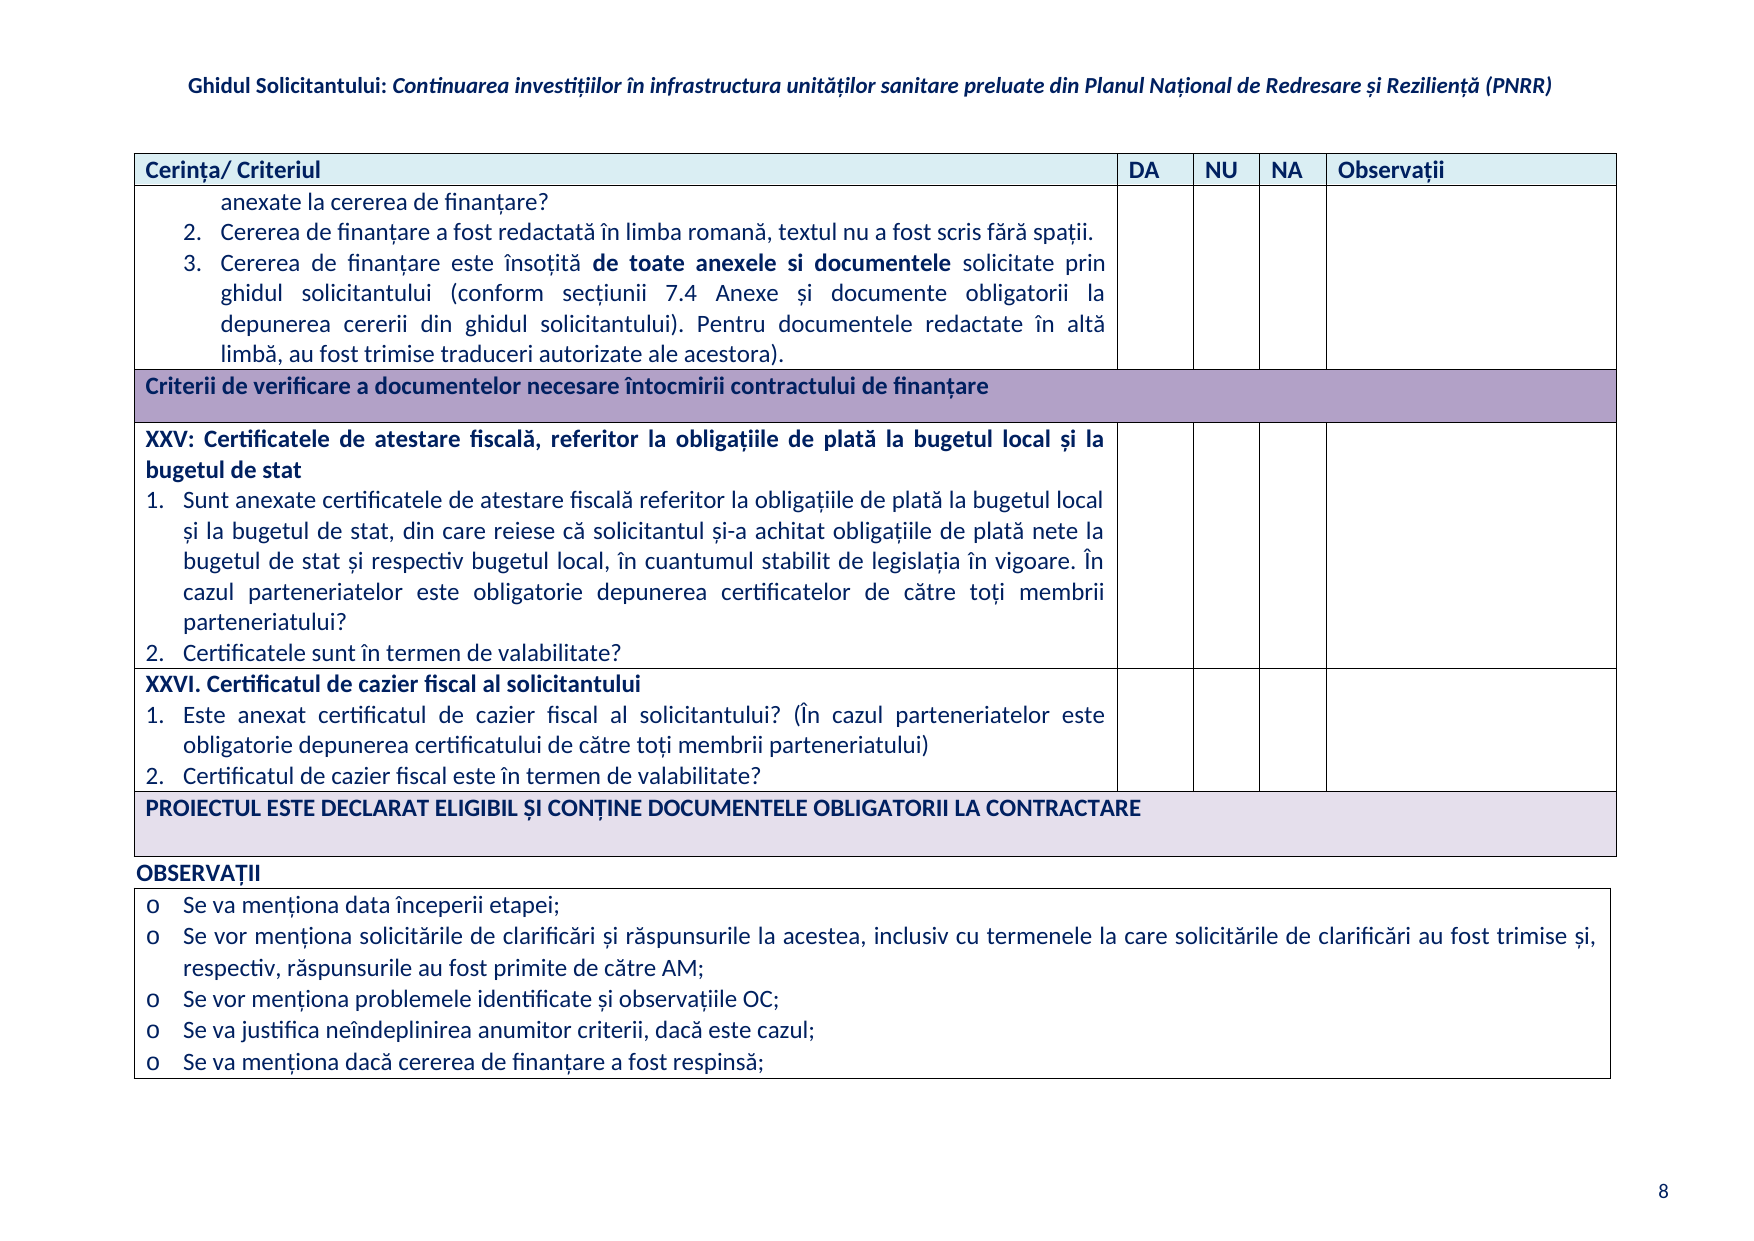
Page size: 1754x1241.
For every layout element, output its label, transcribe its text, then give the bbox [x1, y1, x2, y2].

table_header Se va menționa data începerii etapei; Se vor menționa solicitările de clarificări și răspunsurile la acestea, inclusiv cu termenele la care solicitările de clarificări au fost trimise și, respectiv, răspunsurile au fost primite de către AM; Se vor menționa problemele identificate și observațiile OC; Se va justifica neîndeplinirea anumitor criterii, dacă este cazul; Se va menționa dacă cererea de finanțare a fost respinsă; [135, 889, 1610, 1078]
table_cell [1118, 186, 1193, 369]
text OBSERVAȚII [119, 857, 1668, 888]
table_cell [1260, 186, 1326, 369]
table_cell [1194, 423, 1259, 667]
table_cell [1327, 423, 1616, 667]
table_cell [135, 186, 1117, 369]
table_header Observații [1327, 154, 1616, 184]
table_header DA [1118, 154, 1193, 184]
table_cell [1327, 669, 1616, 791]
table_cell XXVI. Certificatul de cazier fiscal al solicitantului Este anexat certificatul de cazier fiscal al solicitantului? (În cazul parteneriatelor este obligatorie depunerea certificatului de către toți membrii parteneriatului) Certificatul de cazier fiscal este în termen de valabilitate? [135, 669, 1117, 791]
table_cell [1260, 423, 1326, 667]
table_header NA [1260, 154, 1326, 184]
table_cell [1194, 669, 1259, 791]
table_cell Criterii de verificare a documentelor necesare întocmirii contractului de finanțare [135, 370, 1616, 422]
table_header Cerința/ Criteriul [135, 154, 1117, 184]
table_cell PROIECTUL ESTE DECLARAT ELIGIBIL ȘI CONȚINE DOCUMENTELE OBLIGATORII LA CONTRACTARE [135, 792, 1616, 856]
table_cell [1327, 186, 1616, 369]
table_header NU [1194, 154, 1259, 184]
table_cell [1194, 186, 1259, 369]
table_cell [1260, 669, 1326, 791]
table_cell [1118, 423, 1193, 667]
table_cell XXV: Certificatele de atestare fiscală, referitor la obligațiile de plată la bugetul local și la bugetul de stat Sunt anexate certificatele de atestare fiscală referitor la obligațiile de plată la bugetul local și la bugetul de stat, din care reiese că solicitantul și-a achitat obligațiile de plată nete la bugetul de stat și respectiv bugetul local, în cuantumul stabilit de legislația în vigoare. În cazul parteneriatelor este obligatorie depunerea certificatelor de către toți membrii parteneriatului? Certificatele sunt în termen de valabilitate? [135, 423, 1117, 667]
table_cell [1118, 669, 1193, 791]
